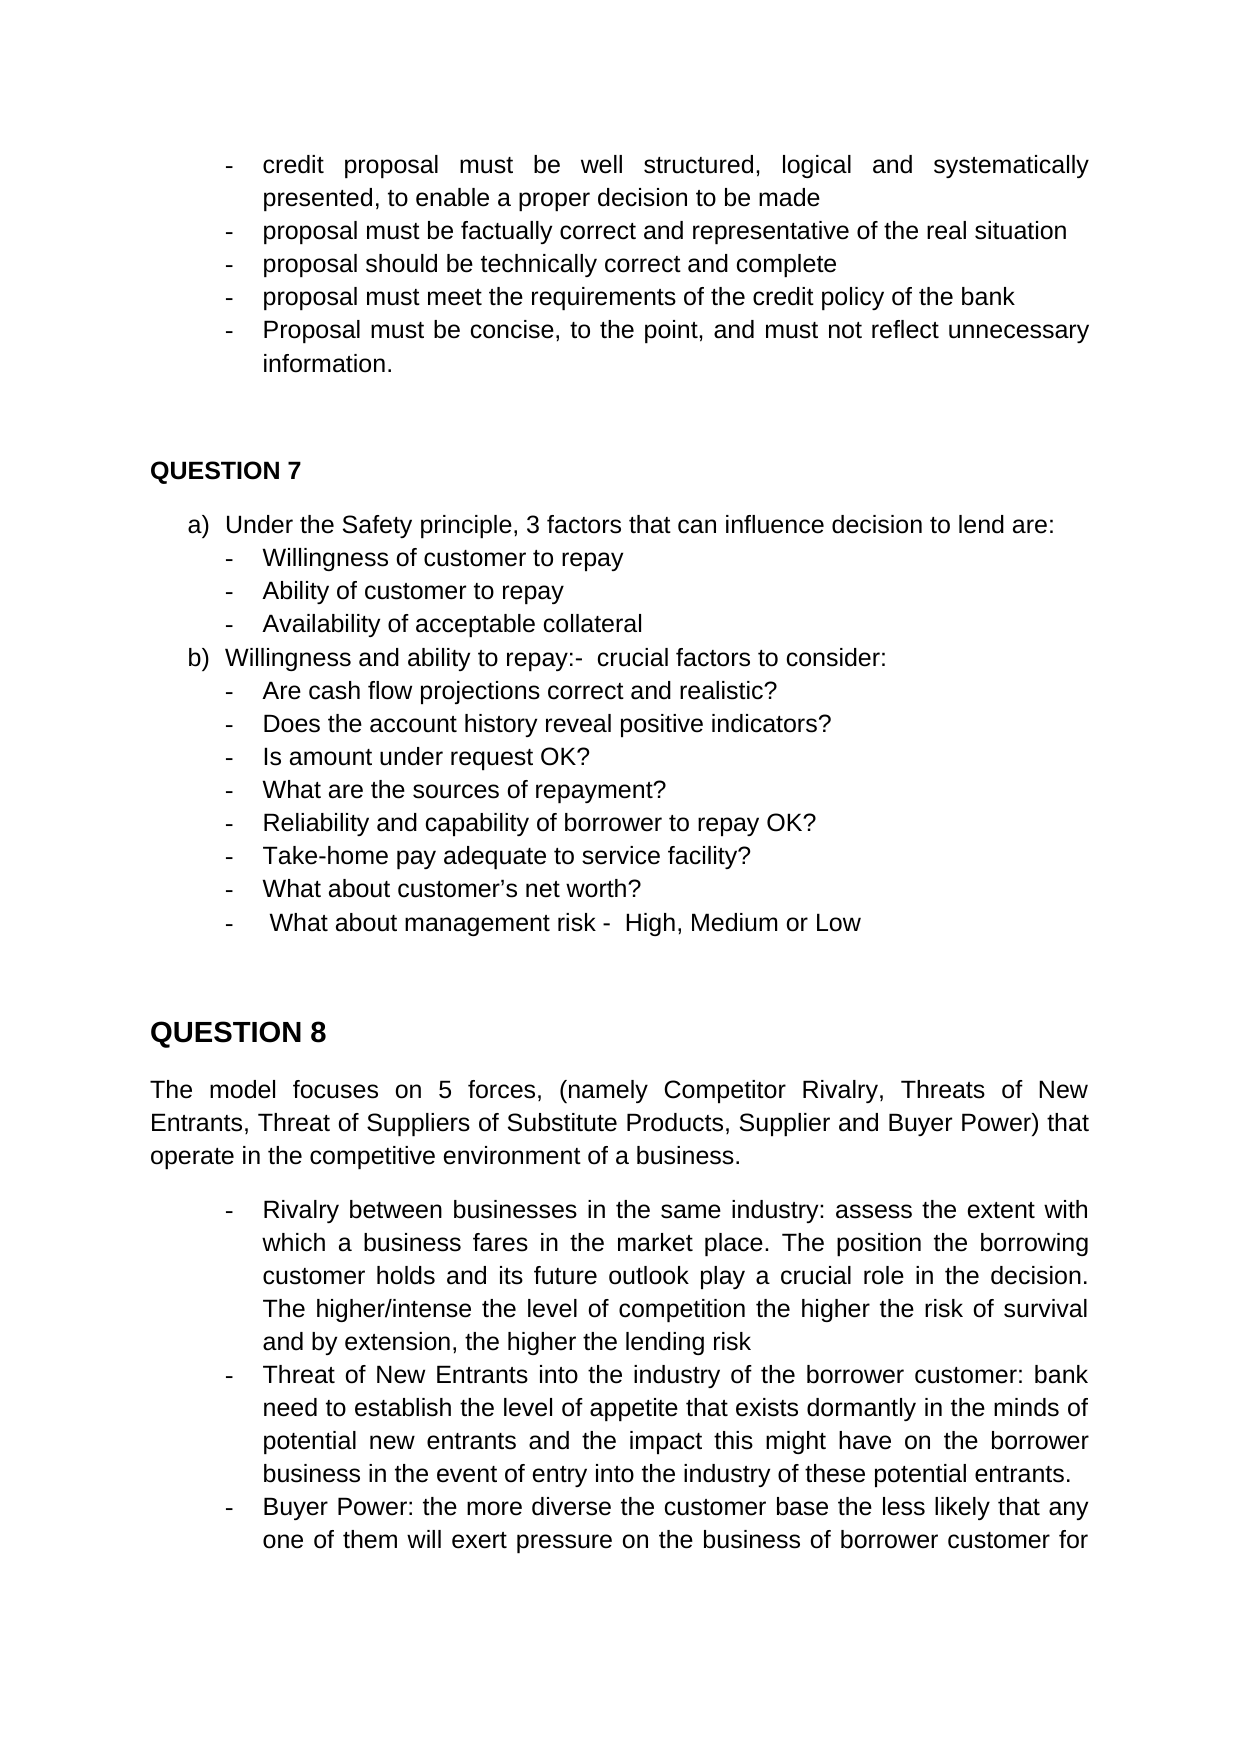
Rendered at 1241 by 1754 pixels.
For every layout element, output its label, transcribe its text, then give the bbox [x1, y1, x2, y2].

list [225, 1492, 1090, 1554]
text The model focuses on 5 forces, (namely Competitor Rivalry, Threats of New Entrants, Threat of Suppliers of Substitute Products, Supplier and Buyer Power) that operate in the competitive environment of a business. [150, 1075, 1090, 1169]
list credit proposal must be well structured, logical and systematically presented, to enable a proper decision to be made [225, 150, 1090, 212]
list Willingness of customer to repay [225, 543, 1090, 572]
list Reliability and capability of borrower to repay OK? [225, 808, 1090, 837]
list What about management risk - High, Medium or Low [225, 907, 1090, 936]
list What are the sources of repayment? [225, 775, 1090, 804]
text QUESTION 7 [150, 456, 1090, 485]
list Rivalry between businesses in the same industry: assess the extent with which a business fares in the market place. The position the borrowing customer holds and its future outlook play a crucial role in the decision. The higher/intense the level of competition the higher the risk of survival and by extension, the higher the lending risk [225, 1194, 1090, 1356]
list proposal should be technically correct and complete [225, 249, 1090, 278]
list What about customer’s net worth? [225, 874, 1090, 903]
list Is amount under request OK? [225, 742, 1090, 771]
list Availability of acceptable collateral [225, 609, 1090, 638]
list Threat of New Entrants into the industry of the borrower customer: bank need to establish the level of appetite that exists dormantly in the minds of potential new entrants and the impact this might have on the borrower business in the event of entry into the industry of these potential entrants. [225, 1360, 1090, 1488]
list Willingness and ability to repay:- crucial factors to consider: [187, 643, 1090, 671]
list Proposal must be concise, to the point, and must not reflect unnecessary information. [225, 316, 1090, 377]
list proposal must meet the requirements of the credit policy of the bank [225, 282, 1090, 311]
list Ability of customer to repay [225, 576, 1090, 605]
text QUESTION 8 [150, 1015, 1090, 1049]
list Take-home pay adequate to service facility? [225, 841, 1090, 870]
list Does the account history reveal positive indicators? [225, 709, 1090, 738]
list Under the Safety principle, 3 factors that can influence decision to lend are: [187, 510, 1090, 539]
list Are cash flow projections correct and realistic? [225, 676, 1090, 704]
list proposal must be factually correct and representative of the real situation [225, 216, 1090, 245]
